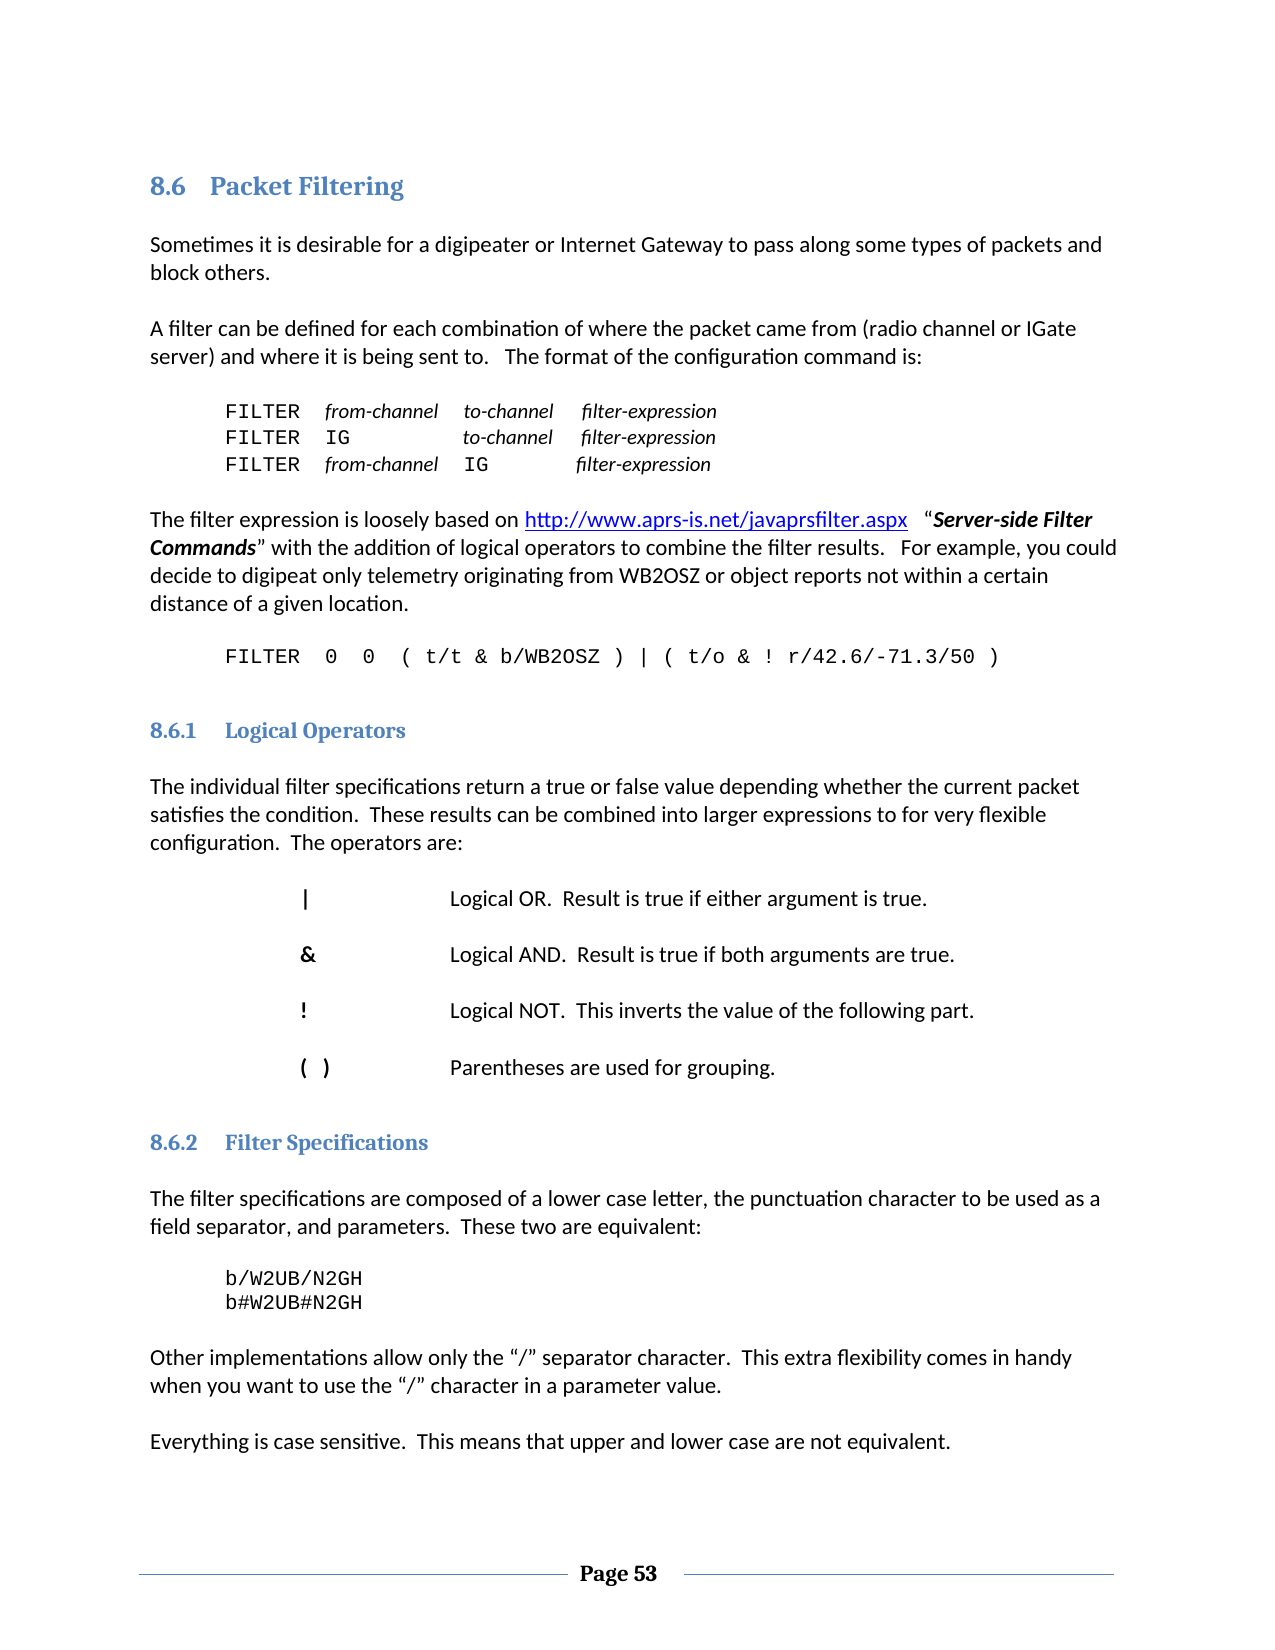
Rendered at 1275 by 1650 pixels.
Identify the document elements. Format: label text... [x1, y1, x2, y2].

text ( ) Parentheses are used for grouping. [150, 1053, 1125, 1081]
text Other implementations allow only the “/” separator character. This extra flexibility comes in handy when you want to use the “/” character in a parameter value. [150, 1343, 1125, 1399]
text Sometimes it is desirable for a digipeater or Internet Gateway to pass along some types of packets and block others. [150, 230, 1125, 286]
text ! Logical NOT. This inverts the value of the following part. [150, 997, 1125, 1025]
text b#W2UB#N2GH [225, 1292, 1125, 1315]
text Everything is case sensitive. This means that upper and lower case are not equivalent. [150, 1427, 1125, 1455]
text FILTER IG to-channel filter-expression [225, 424, 1125, 451]
text The filter expression is loosely based on http://www.aprs-is.net/javaprsfilter.aspx “Server-side Filter Commands” with the addition of logical operators to combine the filter results. For example, you could decide to digipeat only telemetry originating from WB2OSZ or object reports not within a certain distance of a given location. [150, 506, 1125, 618]
text A filter can be defined for each combination of where the packet came from (radio channel or IGate server) and where it is being sent to. The format of the configuration command is: [150, 314, 1125, 370]
text & Logical AND. Result is true if both arguments are true. [150, 941, 1125, 969]
subtitle Logical Operators [150, 718, 1125, 744]
text The filter specifications are composed of a lower case letter, the punctuation character to be used as a field separator, and parameters. These two are equivalent: [150, 1184, 1125, 1240]
text | Logical OR. Result is true if either argument is true. [150, 884, 1125, 913]
text FILTER from-channel to-channel filter-expression [225, 398, 1125, 424]
subtitle Packet Filtering [150, 171, 1125, 202]
text FILTER 0 0 ( t/t & b/WB2OSZ ) | ( t/o & ! r/42.6/-71.3/50 ) [225, 646, 1125, 669]
subtitle Filter Specifications [150, 1129, 1125, 1156]
text The individual filter specifications return a true or false value depending whether the current packet satisfies the condition. These results can be combined into larger expressions to for very flexible configuration. The operators are: [150, 772, 1125, 857]
text b/W2UB/N2GH [225, 1268, 1125, 1292]
text FILTER from-channel IG filter-expression [225, 451, 1125, 477]
